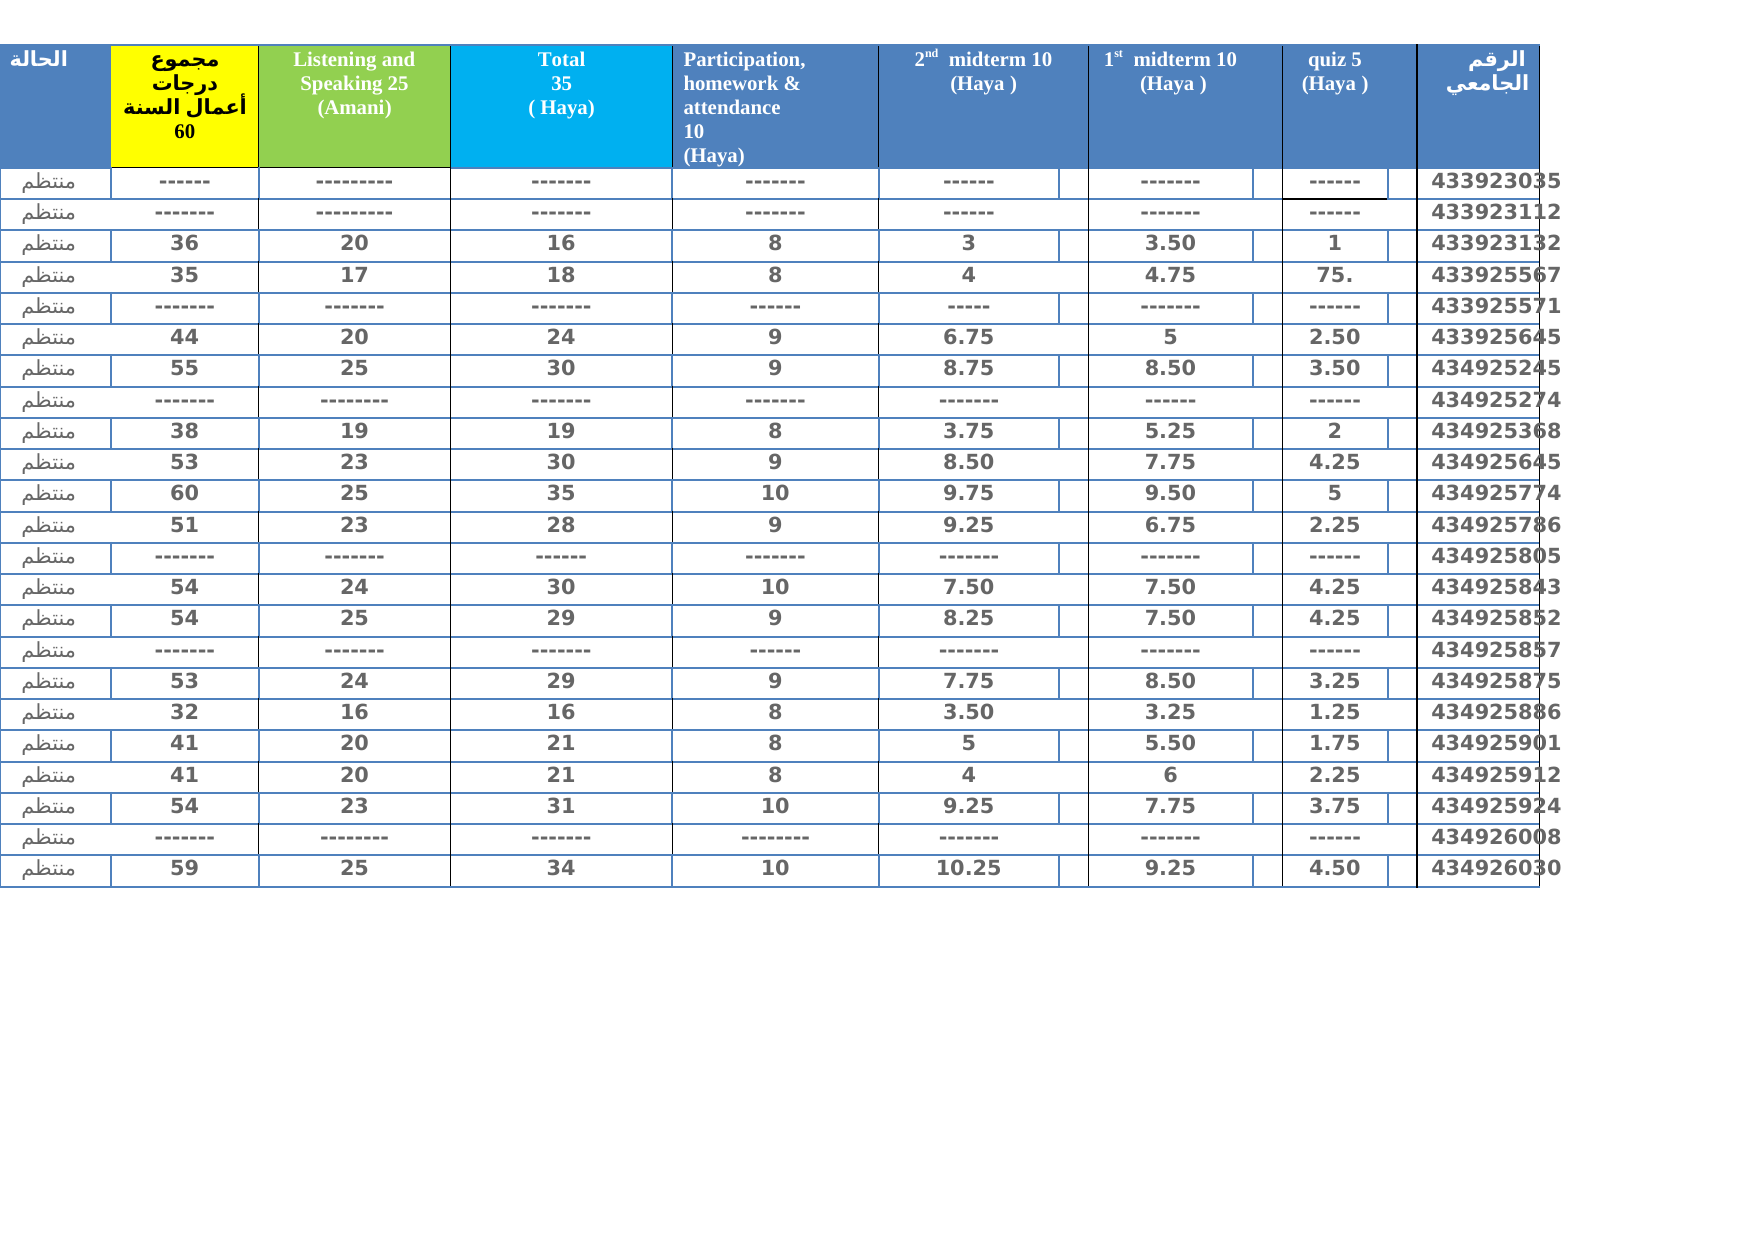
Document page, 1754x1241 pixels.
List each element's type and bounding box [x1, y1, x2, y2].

table_header [1254, 544, 1282, 573]
table_header [673, 606, 878, 636]
table_header [1418, 513, 1539, 542]
table_header [451, 513, 672, 542]
table_header [880, 169, 1058, 198]
table_header [1389, 606, 1416, 636]
table_header [1254, 356, 1282, 386]
table_header [1254, 731, 1282, 761]
table_header [451, 388, 672, 417]
table_header [1418, 700, 1539, 729]
table_header [673, 200, 878, 229]
table_header [1089, 763, 1282, 792]
table_header [1389, 419, 1416, 448]
table_header [451, 638, 672, 667]
table_header [1, 544, 110, 573]
table_header [1283, 325, 1416, 354]
table_header [879, 325, 1088, 354]
table_header [1389, 356, 1416, 386]
table_header [1283, 356, 1387, 386]
table_header [1060, 419, 1088, 448]
table_header [879, 513, 1088, 542]
table_header [1, 200, 258, 229]
table_header [451, 419, 671, 448]
table_header [1, 575, 258, 604]
table_header [1, 825, 258, 854]
table_header [673, 794, 878, 823]
table_header [1389, 294, 1416, 323]
table_header [1, 263, 258, 292]
table_header [112, 669, 258, 698]
table_header [880, 606, 1058, 636]
table_header [1283, 388, 1416, 417]
table_header [1418, 638, 1539, 667]
table_header [1254, 169, 1282, 198]
table_header [673, 700, 878, 729]
table_header [1418, 169, 1539, 198]
table_header [1060, 356, 1088, 386]
table_header [451, 169, 671, 198]
table_header [879, 263, 1088, 292]
table_header [880, 356, 1058, 386]
table_header [1283, 294, 1387, 323]
table_header [880, 856, 1058, 886]
table_header [1089, 575, 1282, 604]
table_header [260, 544, 450, 573]
table_header [1060, 669, 1088, 698]
table_header [1389, 231, 1416, 261]
table_header [112, 606, 258, 636]
table_header [1283, 669, 1387, 698]
table_header [259, 263, 450, 292]
table_header [1254, 419, 1282, 448]
table_header [1418, 731, 1539, 761]
table_header [1060, 169, 1088, 198]
table_header [1283, 450, 1416, 479]
table_header [673, 294, 878, 323]
table_header [1389, 669, 1416, 698]
table_header [1089, 606, 1252, 636]
table_header [1089, 481, 1252, 511]
table_header [673, 731, 878, 761]
table_header [260, 731, 450, 761]
table_header [451, 263, 672, 292]
table_header [451, 294, 671, 323]
table_header [1, 731, 110, 761]
table_header [112, 294, 258, 323]
table_header [451, 544, 671, 573]
table_header [1, 638, 258, 667]
table_header [879, 200, 1088, 229]
table_header [1418, 669, 1539, 698]
table_header [1, 606, 110, 636]
table_header [1, 513, 258, 542]
table_header [879, 575, 1088, 604]
table_header [1283, 544, 1387, 573]
table_header [880, 294, 1058, 323]
table_header [1389, 169, 1416, 198]
table_header [1, 169, 110, 198]
table_header [451, 606, 671, 636]
table_header [1060, 481, 1088, 511]
table_header [259, 638, 450, 667]
table_header [1089, 231, 1252, 261]
table_header [1283, 825, 1416, 854]
table_header [112, 794, 258, 823]
table_header [879, 700, 1088, 729]
table_header [1283, 731, 1387, 761]
table_header [1089, 419, 1252, 448]
table_header [259, 200, 450, 229]
table_header [1283, 200, 1416, 229]
table_header [1418, 388, 1539, 417]
table_header [1418, 575, 1539, 604]
table_header [451, 700, 672, 729]
table_header [1089, 450, 1282, 479]
table_header [1418, 794, 1539, 823]
table_header [451, 200, 672, 229]
table_header [260, 669, 450, 698]
table_header [1, 231, 110, 261]
table_header [112, 856, 258, 886]
table_header [451, 731, 671, 761]
table_header [1060, 294, 1088, 323]
table_header [1089, 731, 1252, 761]
table_header [1418, 200, 1539, 229]
table_header [1060, 231, 1088, 261]
table_header [451, 575, 672, 604]
table_header [880, 419, 1058, 448]
table_header [1283, 419, 1387, 448]
table_header [259, 825, 450, 854]
table_header [451, 763, 672, 792]
table_header [1254, 231, 1282, 261]
table_header [1089, 169, 1252, 198]
table_header [1254, 481, 1282, 511]
table_header [1389, 481, 1416, 511]
table_header [1060, 856, 1088, 886]
table_header [1389, 731, 1416, 761]
table_header [1418, 825, 1539, 854]
table_header [1089, 200, 1282, 229]
table_header [1283, 513, 1416, 542]
table_header [1418, 231, 1539, 261]
table_header [1089, 669, 1252, 698]
table_header [260, 794, 450, 823]
table_header [673, 575, 878, 604]
table_header [1389, 856, 1416, 886]
table_header [451, 481, 671, 511]
table_header [1089, 856, 1252, 886]
table_header [1089, 263, 1282, 292]
table_header [1089, 513, 1282, 542]
table_header [1418, 294, 1539, 323]
table_header [112, 168, 258, 198]
table_header [260, 481, 450, 511]
table_header [1418, 606, 1539, 636]
table_header [673, 263, 878, 292]
table_header [1089, 388, 1282, 417]
table_header [259, 575, 450, 604]
table_header [1418, 419, 1539, 448]
table_header [1, 763, 258, 792]
table_header [1089, 356, 1252, 386]
table_header [259, 763, 450, 792]
table_header [112, 231, 258, 261]
table_header [260, 356, 450, 386]
table_header [1418, 763, 1539, 792]
table_header [260, 419, 450, 448]
table_header [1089, 700, 1282, 729]
table_header [451, 231, 671, 261]
table_header [451, 356, 671, 386]
table_header [1, 419, 110, 448]
table_header [673, 356, 878, 386]
table_header [880, 669, 1058, 698]
table_header [1, 700, 258, 729]
table_header [1, 450, 258, 479]
table_header [451, 794, 671, 823]
table_header [451, 825, 672, 854]
table_header [260, 606, 450, 636]
table_header [1254, 294, 1282, 323]
table_header [1, 481, 110, 511]
table_header [1, 669, 110, 698]
table_header [673, 856, 878, 886]
table_header [880, 231, 1058, 261]
table_header [880, 731, 1058, 761]
table_header [1283, 638, 1416, 667]
table_header [112, 544, 258, 573]
table_header [1283, 794, 1387, 823]
table_header [673, 450, 878, 479]
table_header [259, 325, 450, 354]
table_header [1418, 544, 1539, 573]
table_header [1, 794, 110, 823]
table_header [451, 450, 672, 479]
table_header [673, 763, 878, 792]
table_header [1418, 356, 1539, 386]
table_header [1089, 294, 1252, 323]
table_header [673, 325, 878, 354]
table_header [112, 419, 258, 448]
table_header [880, 794, 1058, 823]
table_header [451, 325, 672, 354]
table_header [1389, 544, 1416, 573]
table_header [1254, 606, 1282, 636]
table_header [1283, 481, 1387, 511]
table_header [1418, 856, 1539, 886]
table_header [1283, 263, 1416, 292]
table_header [1, 294, 110, 323]
table_header [112, 356, 258, 386]
table_header [1089, 638, 1282, 667]
table_header [673, 481, 878, 511]
table_header [879, 763, 1088, 792]
table_header [1089, 325, 1282, 354]
table_header [1418, 450, 1539, 479]
table_header [879, 638, 1088, 667]
table_header [259, 388, 450, 417]
table_header [879, 450, 1088, 479]
table_header [673, 825, 878, 854]
table_header [259, 513, 450, 542]
table_header [1283, 169, 1387, 198]
table_header [1389, 794, 1416, 823]
table_header [260, 168, 450, 198]
table_header [1, 856, 110, 886]
table_header [673, 638, 878, 667]
table_header [673, 169, 878, 198]
table_header [260, 294, 450, 323]
table_header [451, 856, 671, 886]
table_header [673, 388, 878, 417]
table_header [260, 856, 450, 886]
table_header [673, 513, 878, 542]
table_header [1089, 794, 1252, 823]
table_header [259, 700, 450, 729]
table_header [1060, 731, 1088, 761]
table_header [451, 669, 671, 698]
table_header [1283, 856, 1387, 886]
table_header [1089, 544, 1252, 573]
table_header [673, 669, 878, 698]
table_header [1418, 325, 1539, 354]
table_header [1283, 575, 1416, 604]
table_header [1089, 825, 1282, 854]
table_header [1283, 231, 1387, 261]
table_header [112, 481, 258, 511]
table_header [259, 450, 450, 479]
table_header [1254, 856, 1282, 886]
table_header [1, 356, 110, 386]
table_header [112, 731, 258, 761]
table_header [1283, 606, 1387, 636]
table_header [1254, 794, 1282, 823]
table_header [673, 544, 878, 573]
table_header [879, 825, 1088, 854]
table_header [880, 544, 1058, 573]
table_header [1, 388, 258, 417]
table_header [1418, 481, 1539, 511]
table_header [1, 325, 258, 354]
table_header [1060, 606, 1088, 636]
table_header [880, 481, 1058, 511]
table_header [260, 231, 450, 261]
table_header [1283, 700, 1416, 729]
table_header [1418, 263, 1539, 292]
table_header [1254, 669, 1282, 698]
table_header [879, 388, 1088, 417]
table_header [1060, 544, 1088, 573]
table_header [1283, 763, 1416, 792]
table_header [673, 231, 878, 261]
table_header [1060, 794, 1088, 823]
table_header [673, 419, 878, 448]
